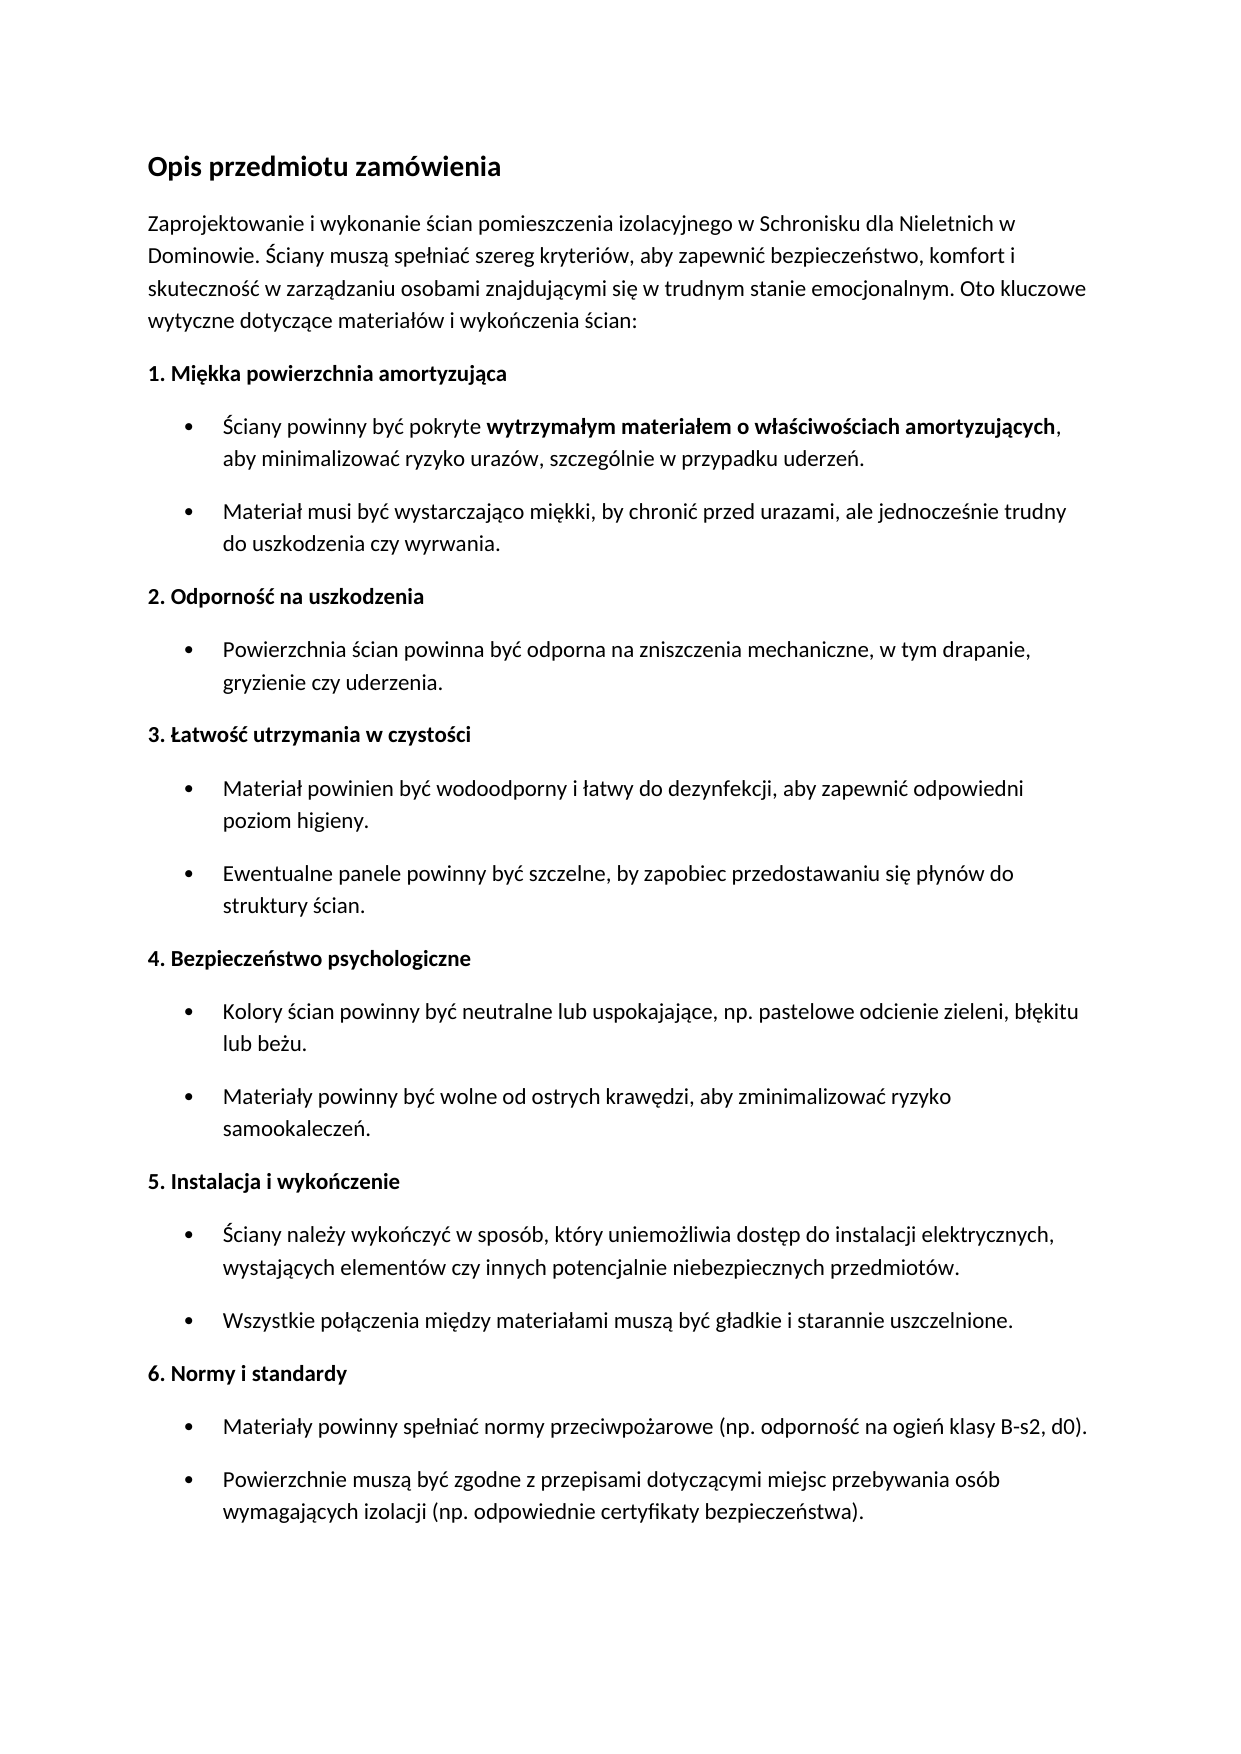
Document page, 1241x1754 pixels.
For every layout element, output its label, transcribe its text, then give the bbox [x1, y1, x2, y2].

list Materiał powinien być wodoodporny i łatwy do dezynfekcji, aby zapewnić odpowiedni poziom higieny. [185, 774, 1093, 834]
list Materiały powinny być wolne od ostrych krawędzi, aby zminimalizować ryzyko samookaleczeń. [185, 1082, 1093, 1142]
text 2. Odporność na uszkodzenia [148, 582, 1093, 610]
list Powierzchnie muszą być zgodne z przepisami dotyczącymi miejsc przebywania osób wymagających izolacji (np. odpowiednie certyfikaty bezpieczeństwa). [185, 1465, 1093, 1525]
list Materiały powinny spełniać normy przeciwpożarowe (np. odporność na ogień klasy B-s2, d0). [185, 1412, 1093, 1440]
text 4. Bezpieczeństwo psychologiczne [148, 944, 1093, 972]
list Kolory ścian powinny być neutralne lub uspokajające, np. pastelowe odcienie zieleni, błękitu lub beżu. [185, 997, 1093, 1057]
text 1. Miękka powierzchnia amortyzująca [148, 359, 1093, 387]
list Materiał musi być wystarczająco miękki, by chronić przed urazami, ale jednocześnie trudny do uszkodzenia czy wyrwania. [185, 497, 1093, 557]
text Opis przedmiotu zamówienia [148, 148, 1093, 183]
text 6. Normy i standardy [148, 1359, 1093, 1387]
list Ewentualne panele powinny być szczelne, by zapobiec przedostawaniu się płynów do struktury ścian. [185, 859, 1093, 919]
list Powierzchnia ścian powinna być odporna na zniszczenia mechaniczne, w tym drapanie, gryzienie czy uderzenia. [185, 635, 1093, 696]
list Wszystkie połączenia między materiałami muszą być gładkie i starannie uszczelnione. [185, 1306, 1093, 1334]
text 3. Łatwość utrzymania w czystości [148, 721, 1093, 749]
list Ściany należy wykończyć w sposób, który uniemożliwia dostęp do instalacji elektrycznych, wystających elementów czy innych potencjalnie niebezpiecznych przedmiotów. [185, 1221, 1093, 1281]
list Ściany powinny być pokryte wytrzymałym materiałem o właściwościach amortyzujących, aby minimalizować ryzyko urazów, szczególnie w przypadku uderzeń. [185, 412, 1093, 472]
text 5. Instalacja i wykończenie [148, 1167, 1093, 1196]
text Zaprojektowanie i wykonanie ścian pomieszczenia izolacyjnego w Schronisku dla Nieletnich w Dominowie. Ściany muszą spełniać szereg kryteriów, aby zapewnić bezpieczeństwo, komfort i skuteczność w zarządzaniu osobami znajdującymi się w trudnym stanie emocjonalnym. Oto kluczowe wytyczne dotyczące materiałów i wykończenia ścian: [148, 209, 1093, 334]
